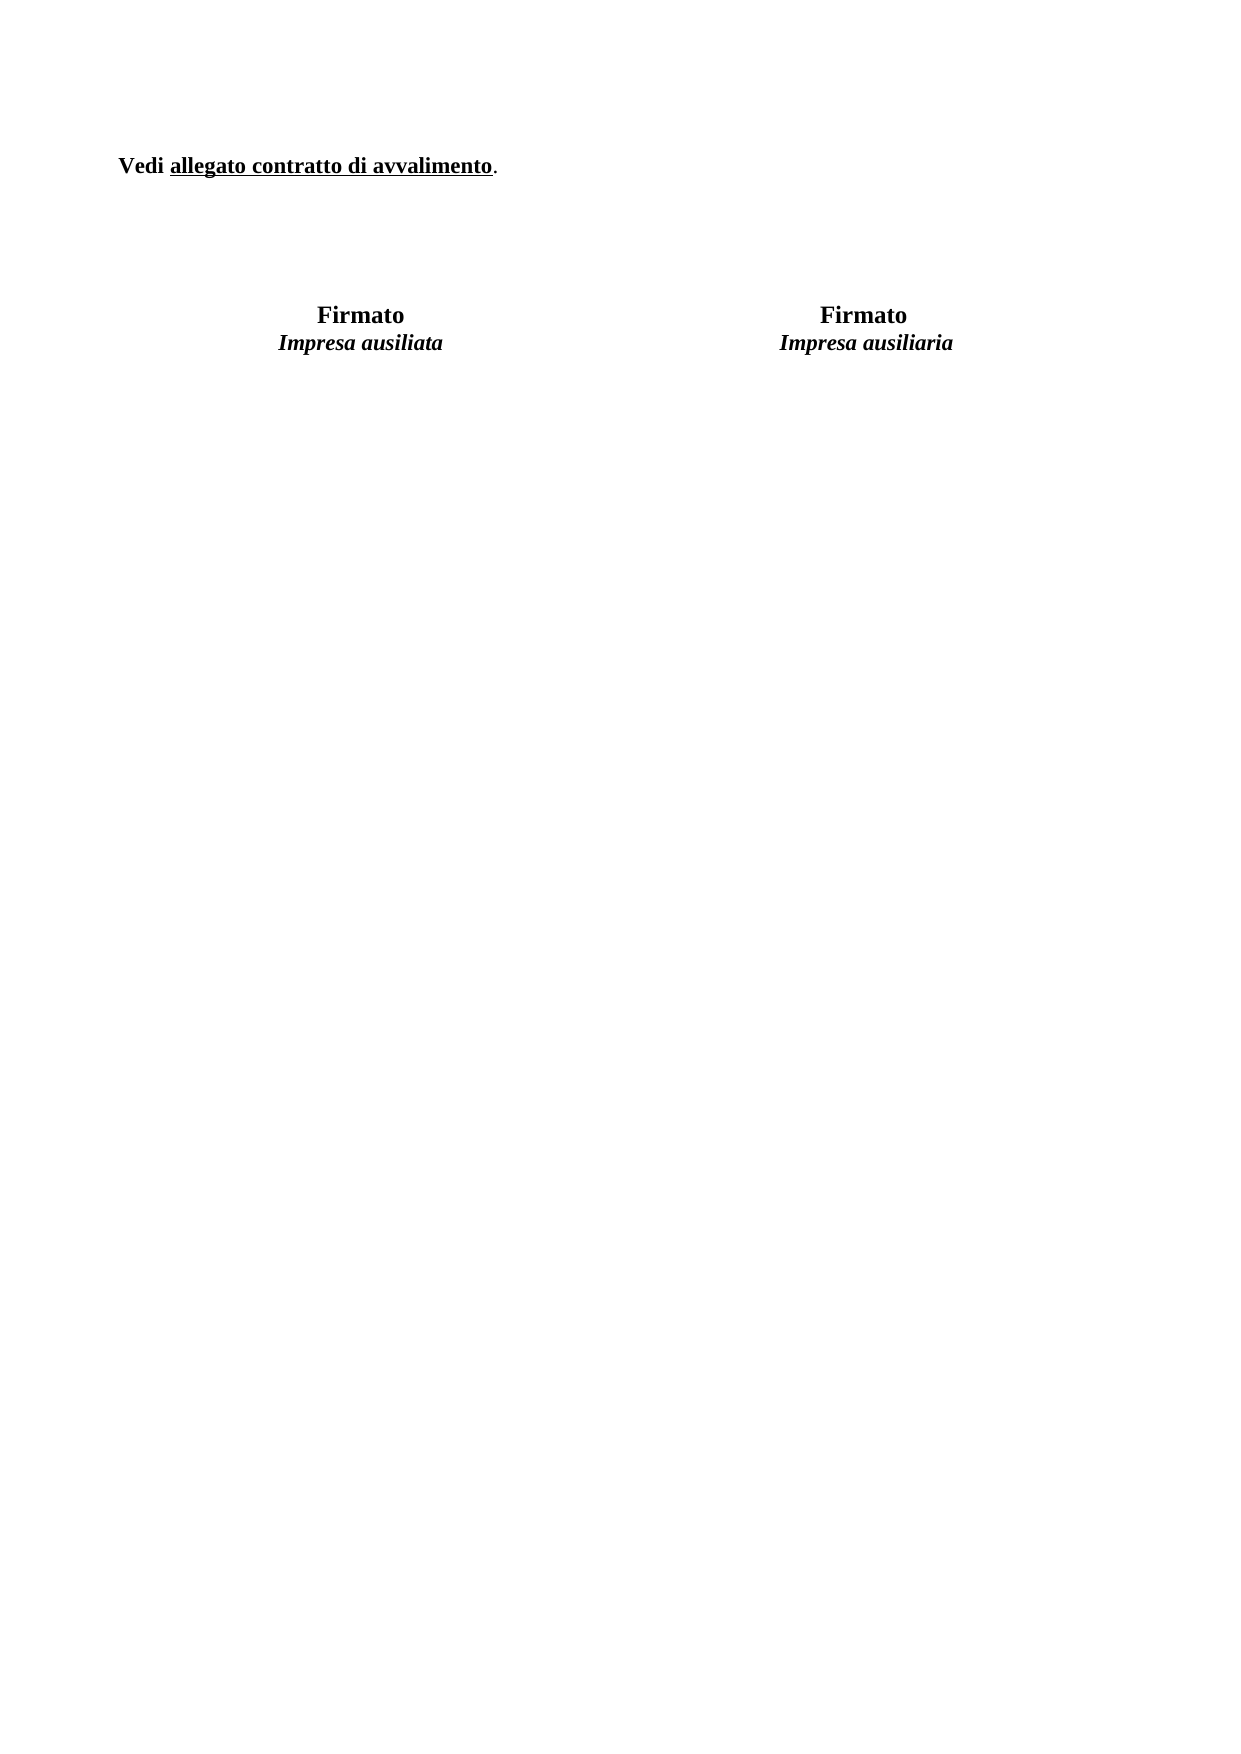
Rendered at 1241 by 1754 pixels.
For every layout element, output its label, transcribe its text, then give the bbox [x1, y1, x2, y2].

text Vedi allegato contratto di avvalimento. [118, 152, 1122, 179]
